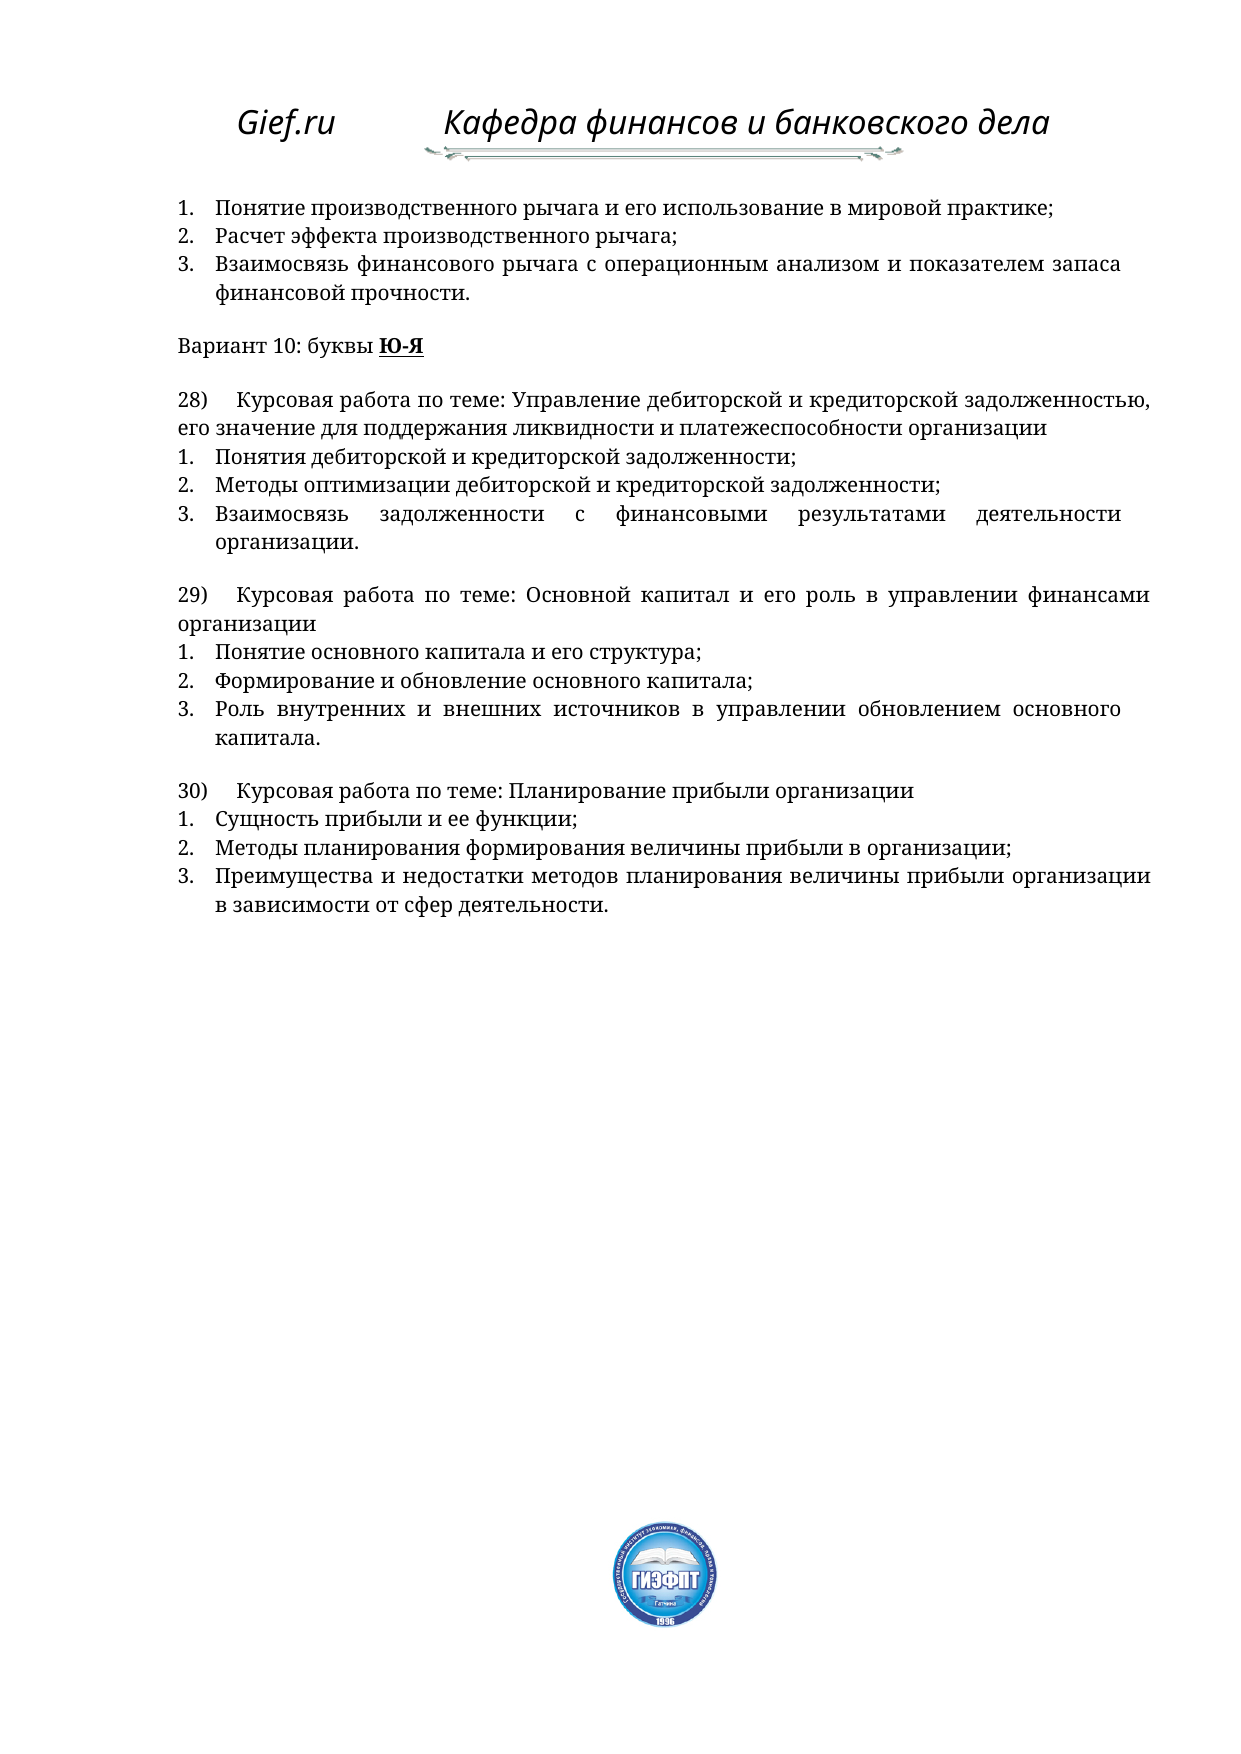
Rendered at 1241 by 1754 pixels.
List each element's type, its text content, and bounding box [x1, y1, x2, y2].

list Понятия дебиторской и кредиторской задолженности; [177, 442, 1122, 470]
text Вариант 10: буквы Ю-Я [177, 331, 1152, 360]
picture [608, 1517, 721, 1631]
list Сущность прибыли и ее функции; [177, 804, 1152, 833]
list Курсовая работа по теме: Основной капитал и его роль в управлении финансами организации [177, 581, 1152, 637]
picture [422, 144, 907, 168]
list Курсовая работа по теме: Планирование прибыли организации [177, 776, 1152, 804]
list Понятие производственного рычага и его использование в мировой практике; [177, 193, 1122, 221]
list Взаимосвязь задолженности с финансовыми результатами деятельности организации. [177, 499, 1122, 556]
list Формирование и обновление основного капитала; [177, 666, 1122, 694]
list Преимущества и недостатки методов планирования величины прибыли организации в зависимости от сфер деятельности. [177, 861, 1152, 918]
list Роль внутренних и внешних источников в управлении обновлением основного капитала. [177, 694, 1122, 751]
list Методы планирования формирования величины прибыли в организации; [177, 833, 1152, 861]
list Расчет эффекта производственного рычага; [177, 221, 1122, 249]
list Взаимосвязь финансового рычага с операционным анализом и показателем запаса финансовой прочности. [177, 249, 1122, 306]
list Курсовая работа по теме: Управление дебиторской и кредиторской задолженностью, его значение для поддержания ликвидности и платежеспособности организации [177, 385, 1152, 442]
list Методы оптимизации дебиторской и кредиторской задолженности; [177, 470, 1122, 499]
list Понятие основного капитала и его структура; [177, 637, 1122, 666]
